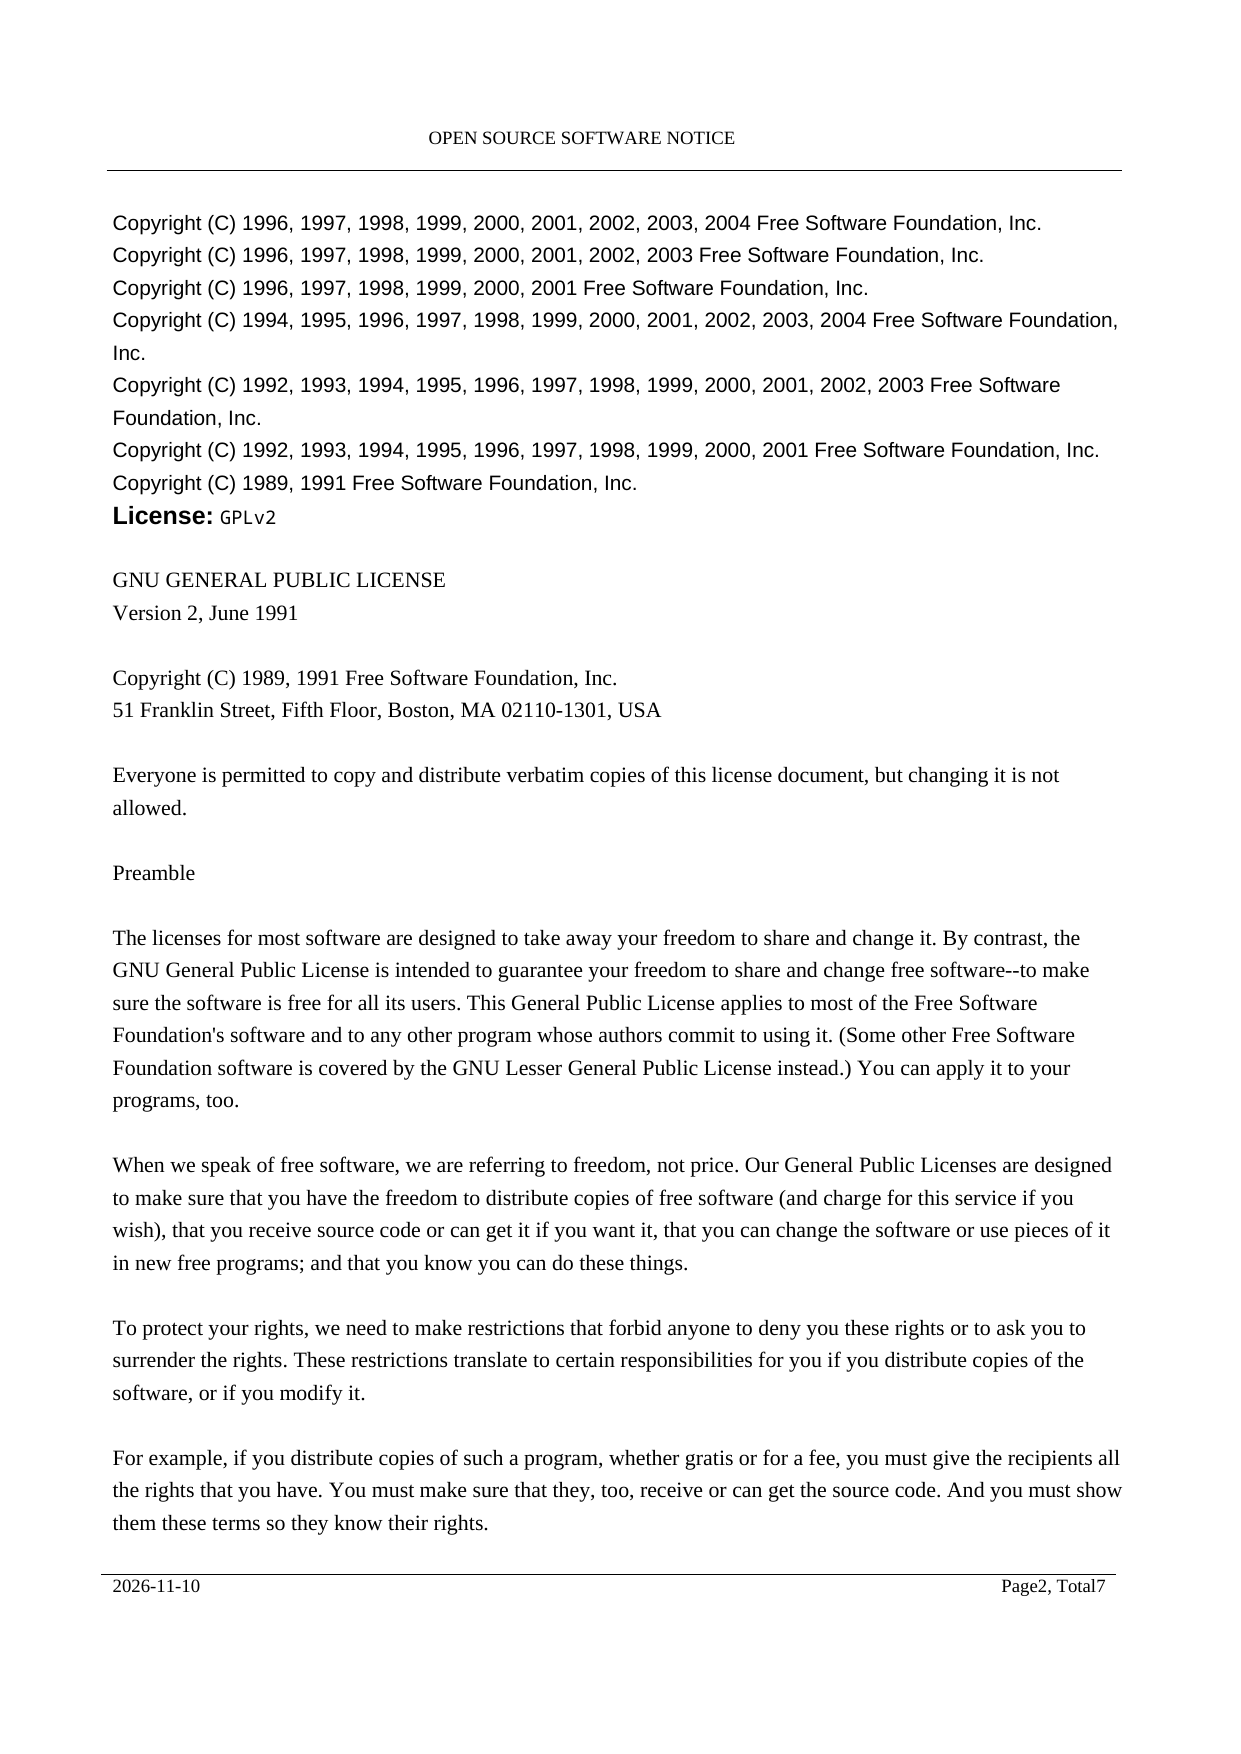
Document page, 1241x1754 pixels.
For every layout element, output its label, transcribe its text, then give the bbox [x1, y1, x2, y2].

text Copyright (C) 1989, 1991 Free Software Foundation, Inc. [112, 466, 1128, 499]
text Copyright (C) 1996, 1997, 1998, 1999, 2000, 2001, 2002, 2003 Free Software Foundation, Inc. [112, 239, 1128, 271]
text Copyright (C) 1994, 1995, 1996, 1997, 1998, 1999, 2000, 2001, 2002, 2003, 2004 Free Software Foundation, Inc. [112, 304, 1128, 369]
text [112, 499, 1128, 1539]
text Copyright (C) 1996, 1997, 1998, 1999, 2000, 2001, 2002, 2003, 2004 Free Software Foundation, Inc. [112, 206, 1128, 239]
text Copyright (C) 1992, 1993, 1994, 1995, 1996, 1997, 1998, 1999, 2000, 2001 Free Software Foundation, Inc. [112, 434, 1128, 466]
text Copyright (C) 1992, 1993, 1994, 1995, 1996, 1997, 1998, 1999, 2000, 2001, 2002, 2003 Free Software Foundation, Inc. [112, 369, 1128, 434]
text Copyright (C) 1996, 1997, 1998, 1999, 2000, 2001 Free Software Foundation, Inc. [112, 271, 1128, 304]
